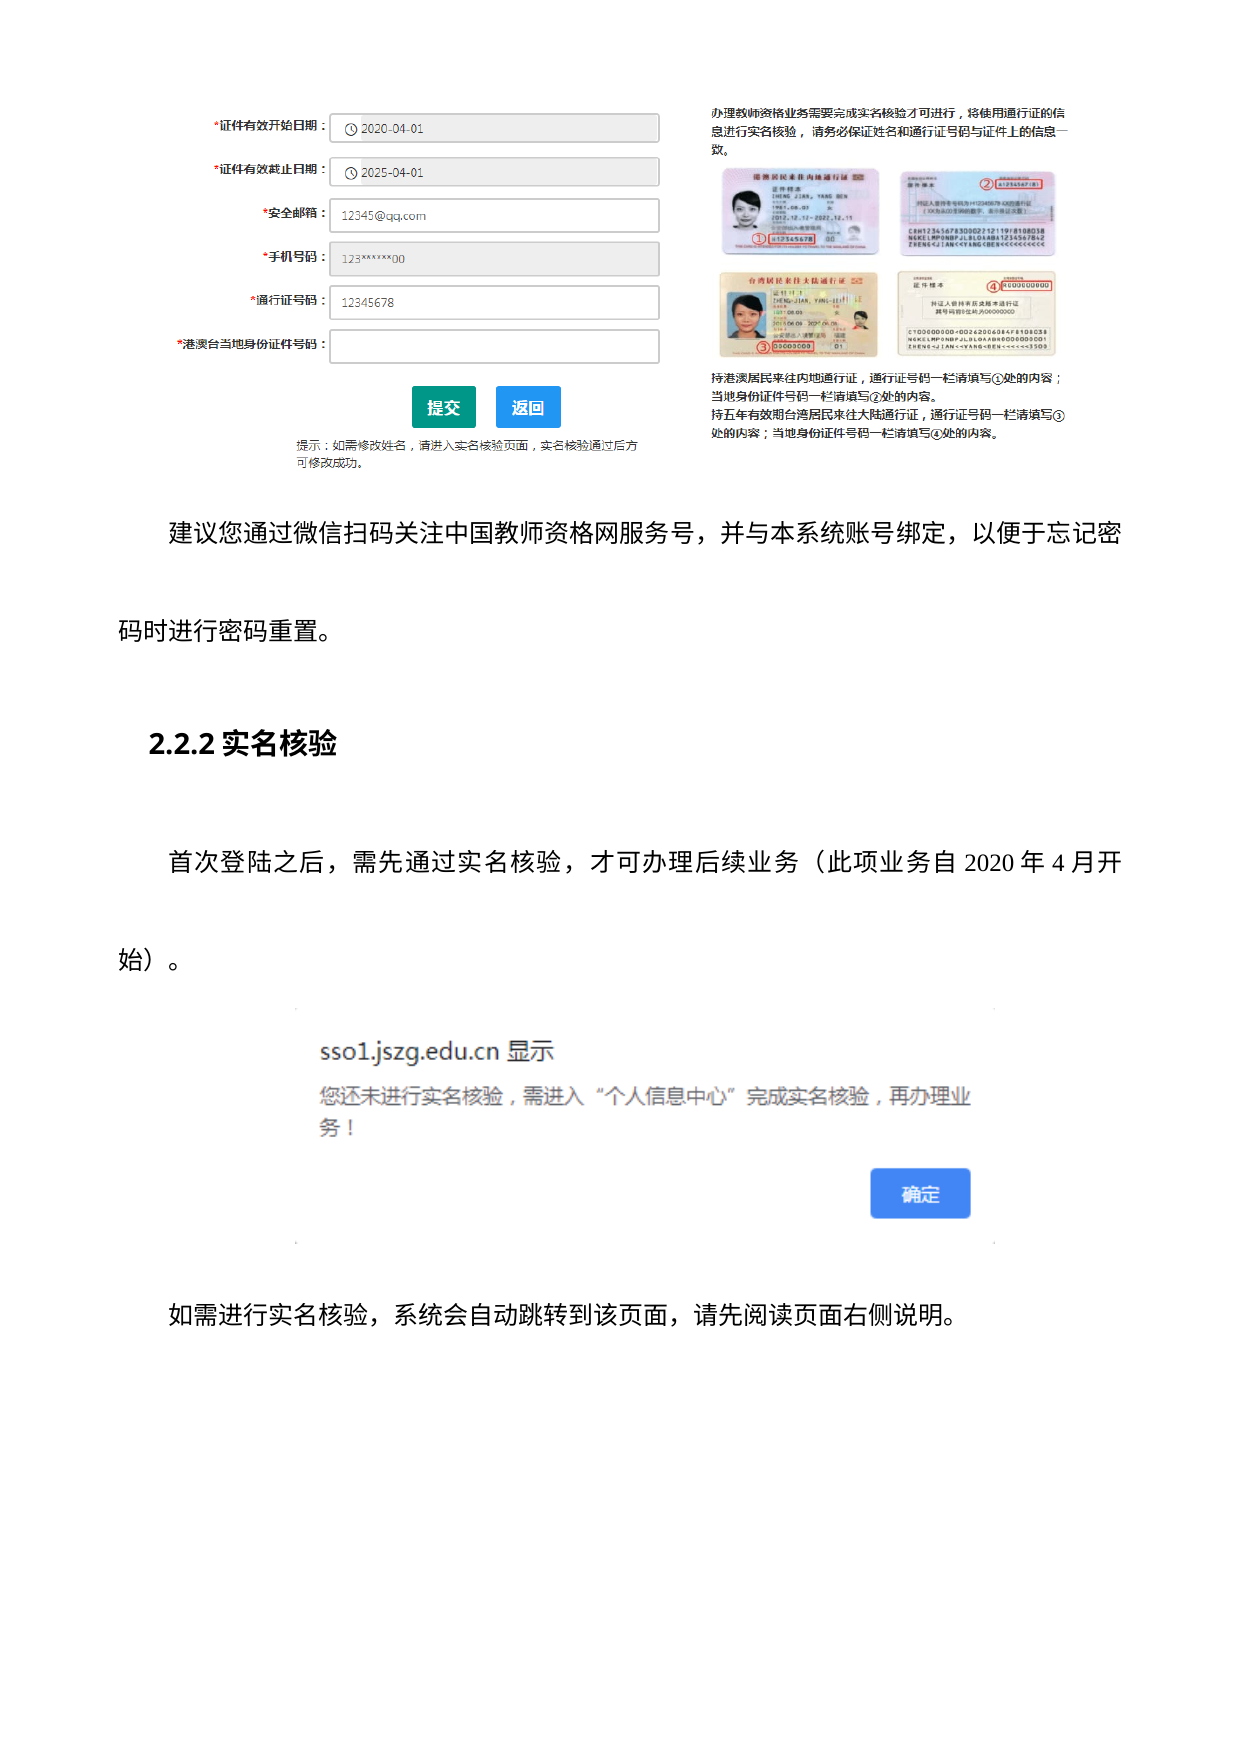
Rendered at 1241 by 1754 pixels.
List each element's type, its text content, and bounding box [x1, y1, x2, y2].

picture [149, 97, 1092, 485]
text 如需进行实名核验，系统会自动跳转到该页面，请先阅读页面右侧说明。 [118, 1281, 1122, 1346]
subtitle 2.2.2实名核验 [148, 709, 1122, 774]
picture [295, 1008, 995, 1244]
text 建议您通过微信扫码关注中国教师资格网服务号，并与本系统账号绑定，以便于忘记密码时进行密码重置。 [118, 499, 1122, 662]
text 首次登陆之后，需先通过实名核验，才可办理后续业务（此项业务自2020年4月开始）。 [118, 828, 1122, 991]
